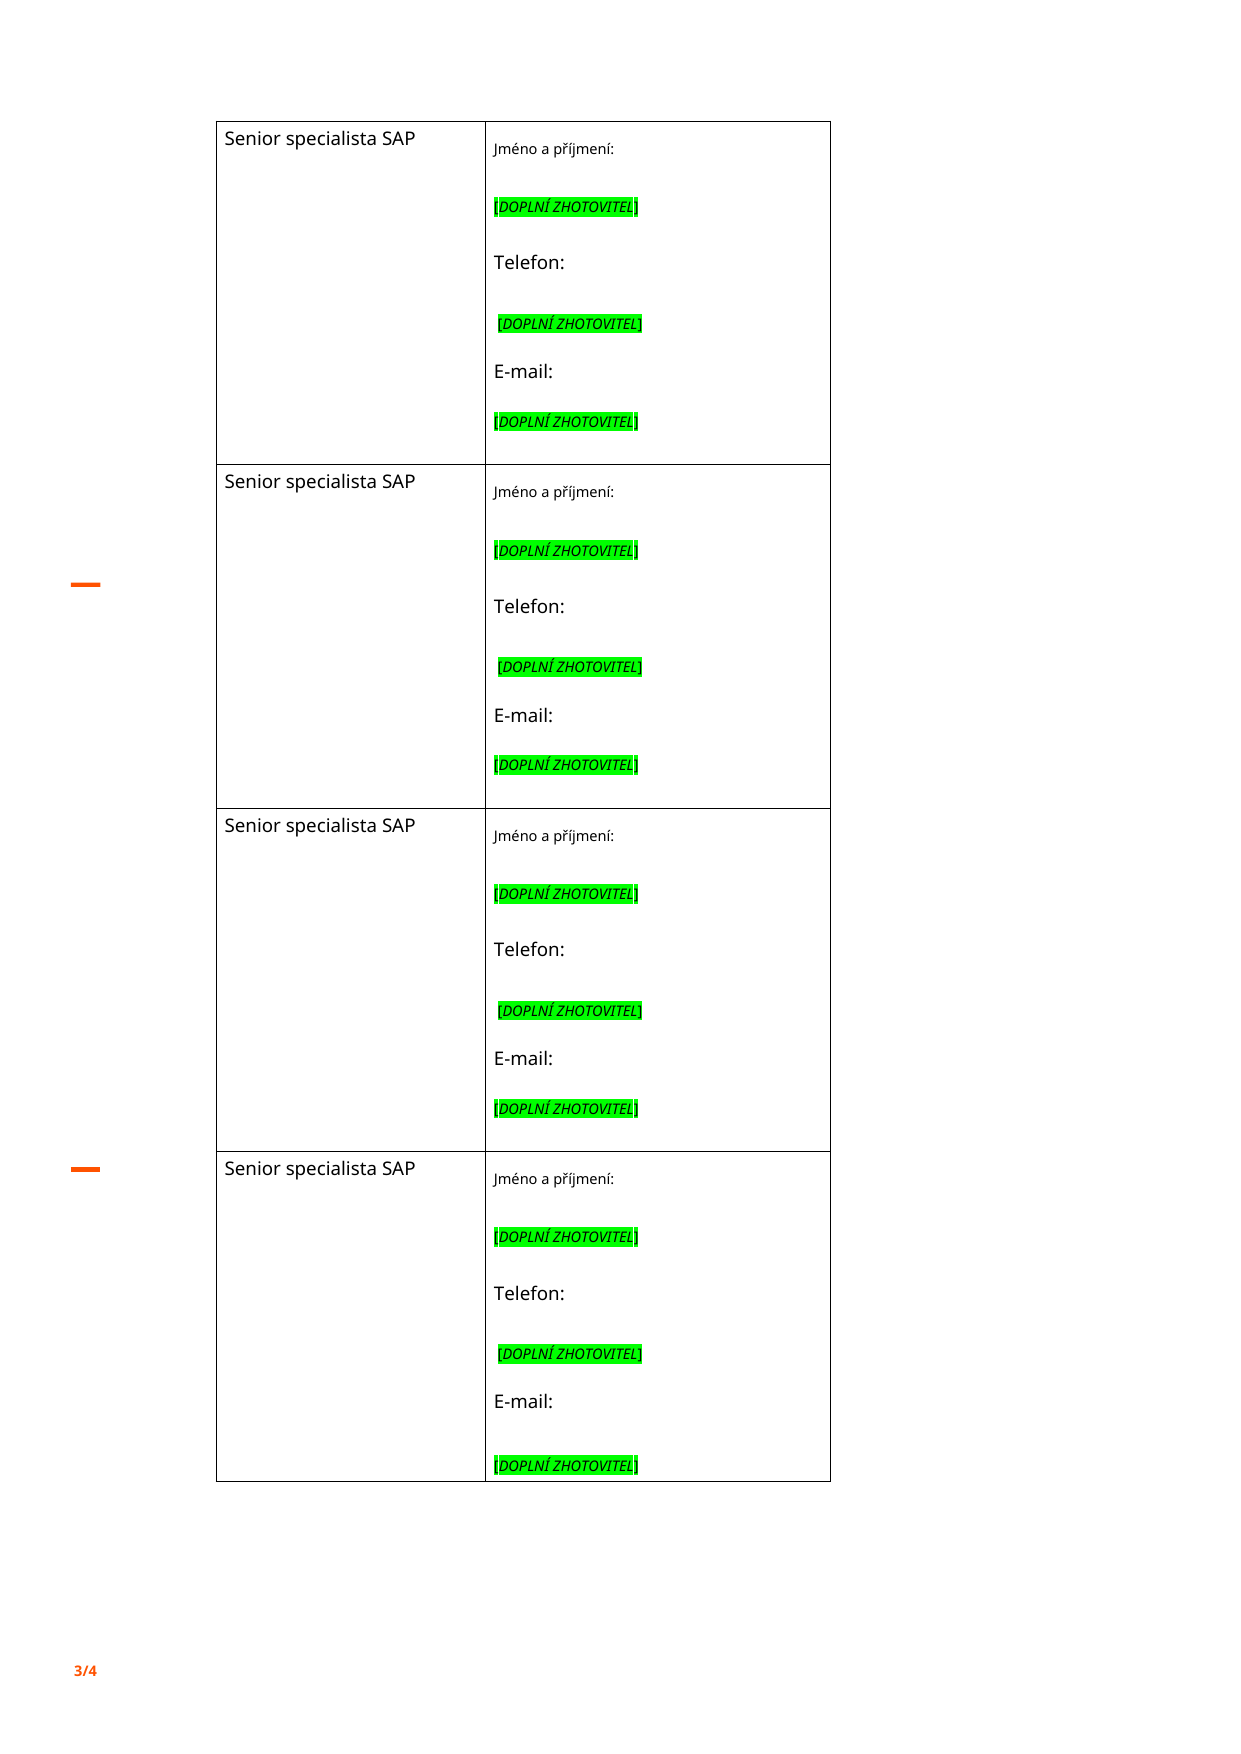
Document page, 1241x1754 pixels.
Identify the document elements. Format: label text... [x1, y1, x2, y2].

table_cell Senior specialista SAP [217, 465, 485, 807]
table_cell Jméno a příjmení: [DOPLNÍ ZHOTOVITEL] Telefon: [DOPLNÍ ZHOTOVITEL] E-mail: [DOPLNÍ ZHOTOVITEL] [486, 809, 830, 1151]
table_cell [217, 1152, 485, 1481]
table_cell Senior specialista SAP [217, 809, 485, 1151]
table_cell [486, 465, 830, 807]
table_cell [217, 122, 485, 464]
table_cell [486, 122, 830, 464]
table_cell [486, 1152, 830, 1481]
